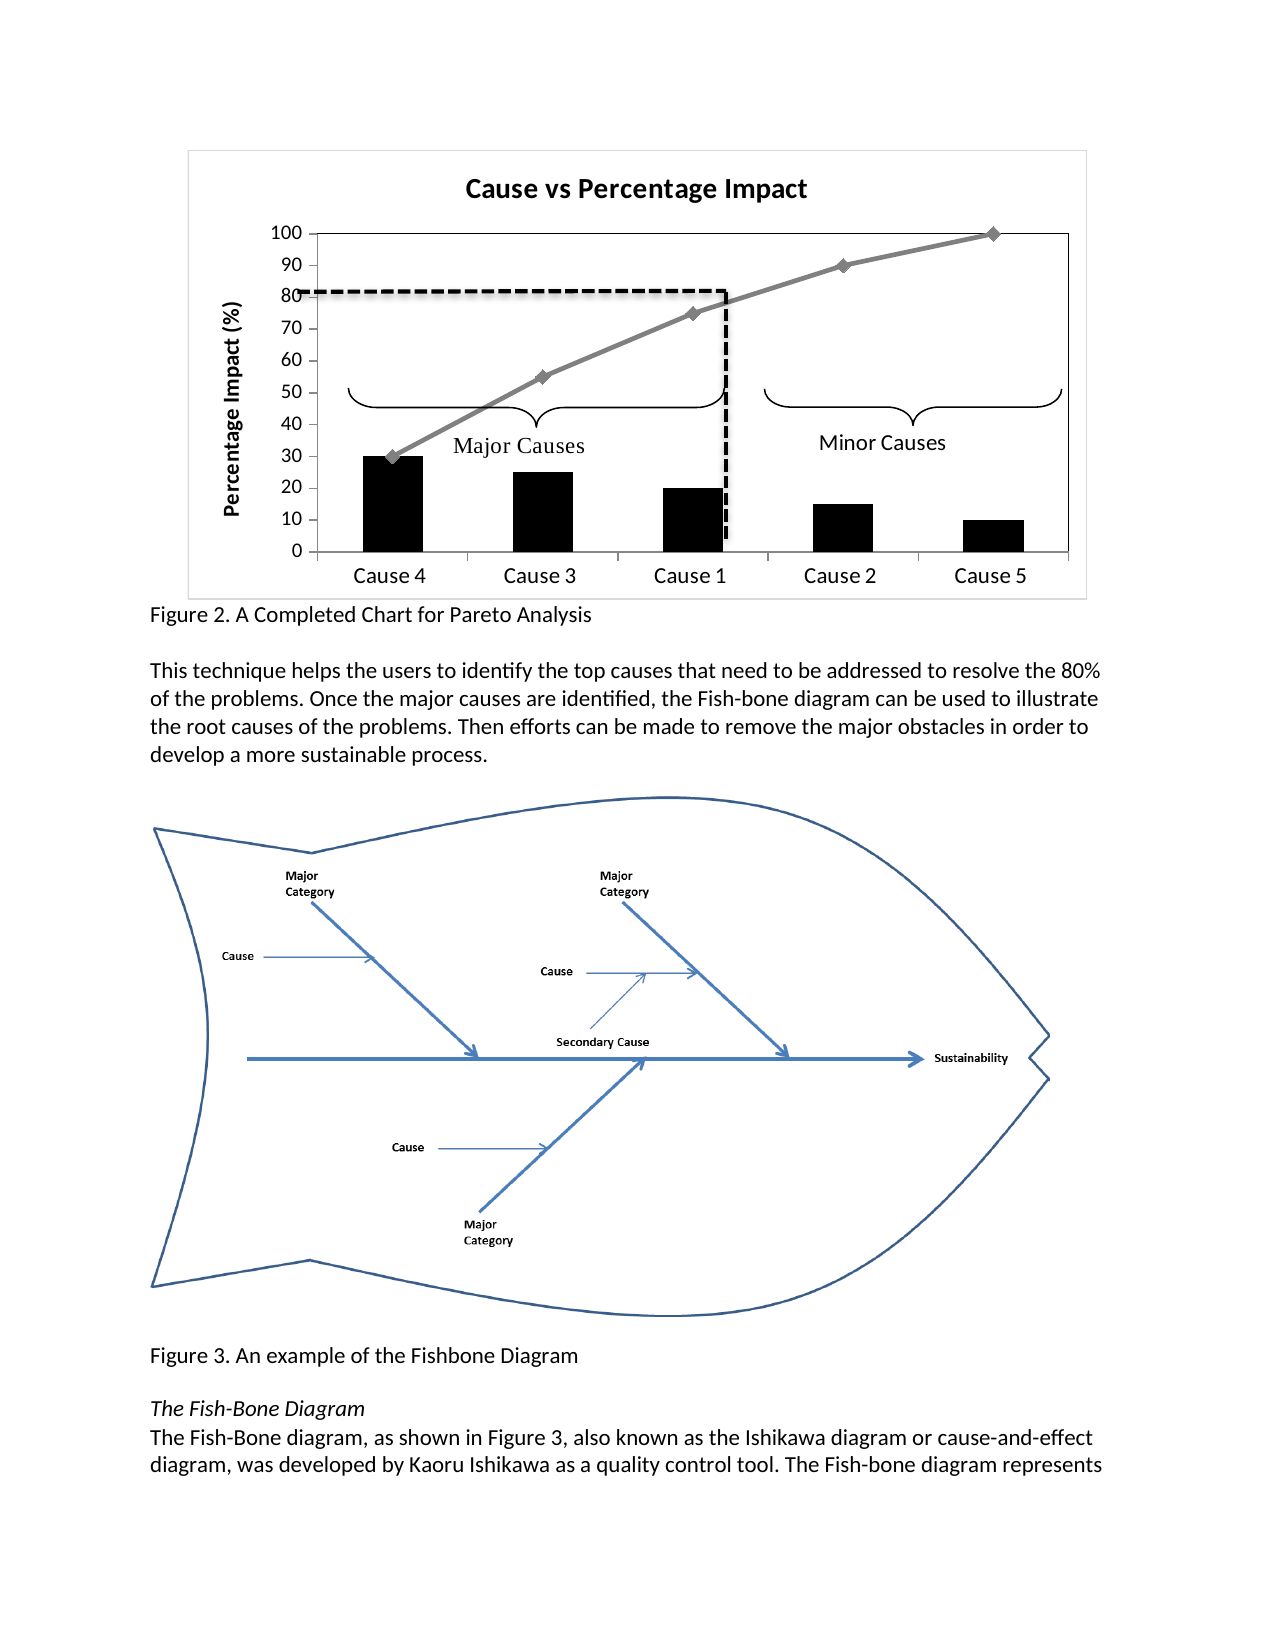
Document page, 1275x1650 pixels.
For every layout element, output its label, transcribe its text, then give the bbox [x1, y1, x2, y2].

text Figure 2. A Completed Chart for Pareto Analysis [150, 600, 1125, 628]
text The Fish-Bone Diagram [150, 1394, 1125, 1423]
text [150, 1423, 1125, 1479]
text This technique helps the users to identify the top causes that need to be addressed to resolve the 80% of the problems. Once the major causes are identified, the Fish-bone diagram can be used to illustrate the root causes of the problems. Then efforts can be made to remove the major obstacles in order to develop a more sustainable process. [150, 656, 1125, 768]
picture [150, 796, 1050, 1317]
text Figure 3. An example of the Fishbone Diagram [150, 1342, 1125, 1369]
